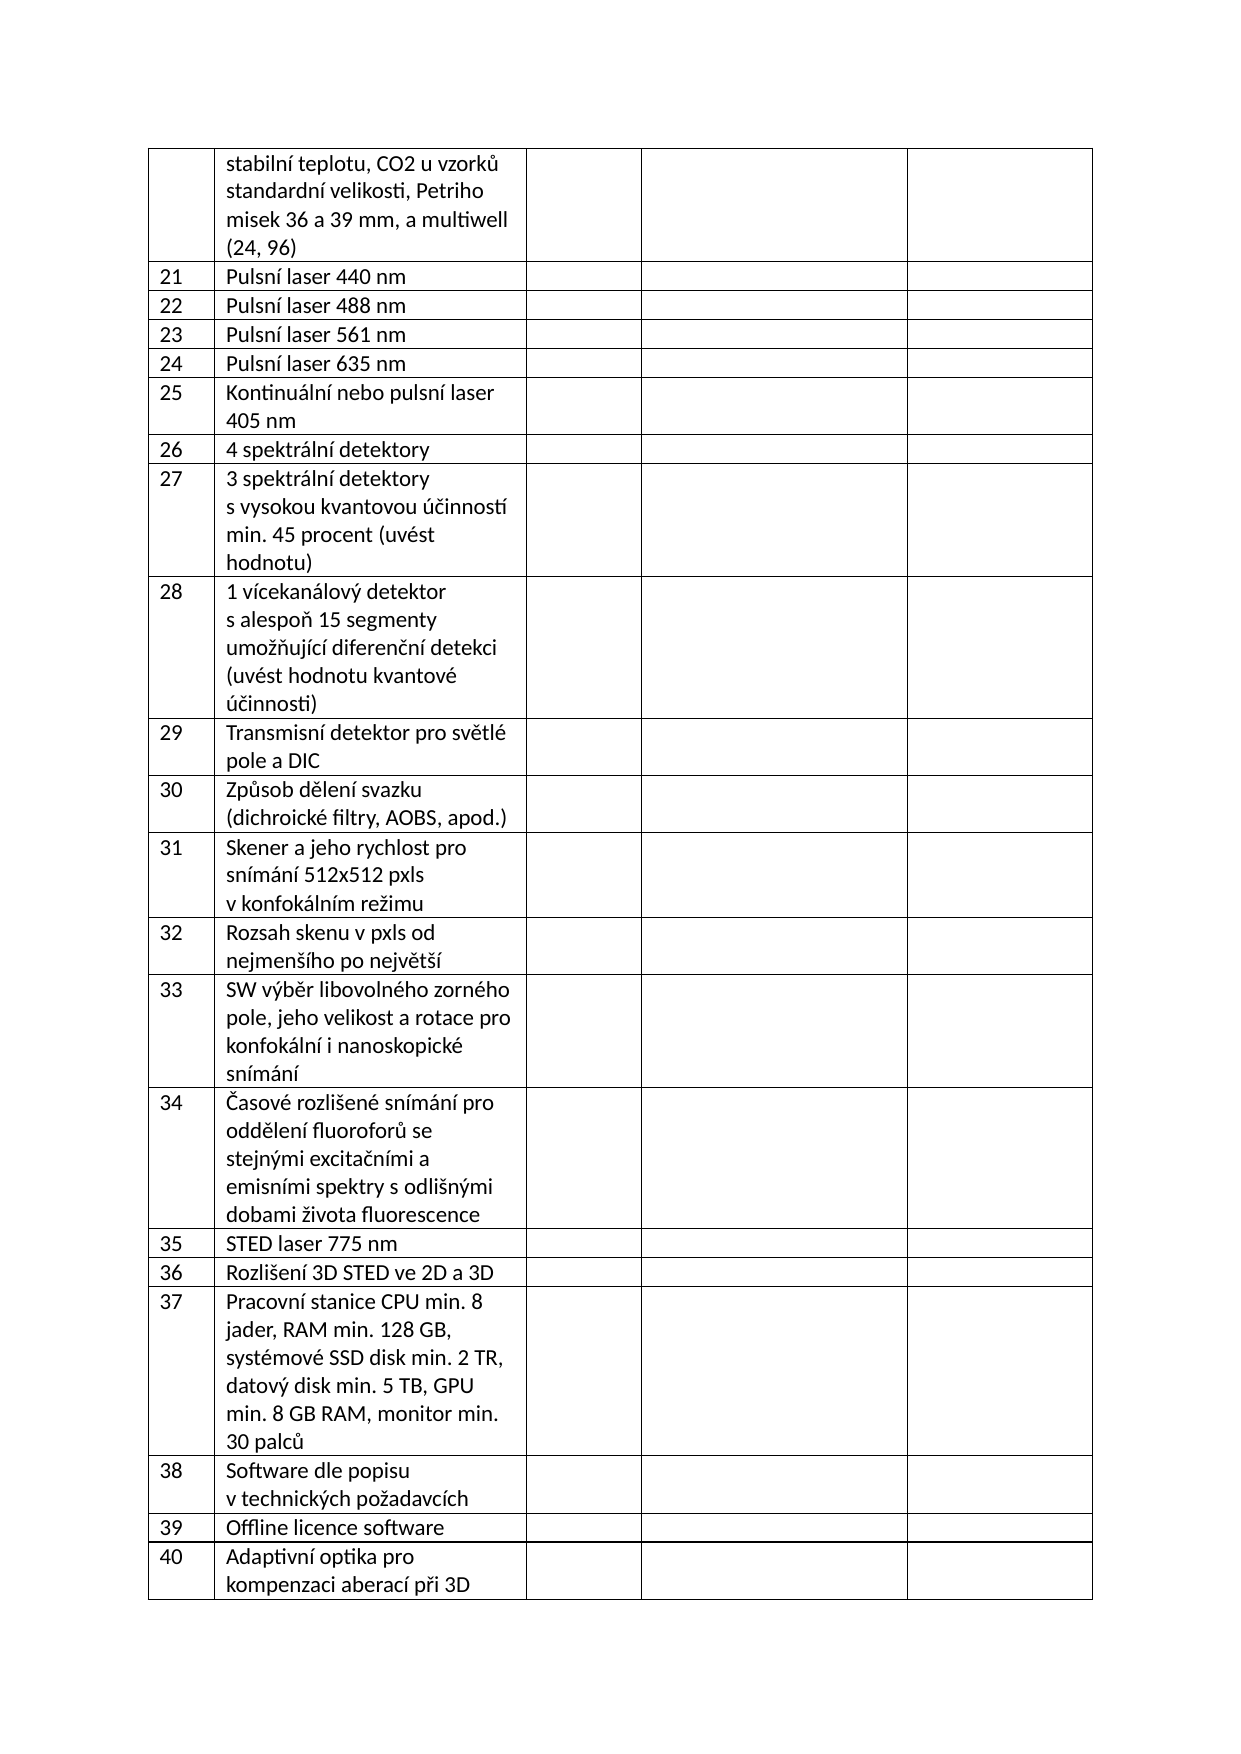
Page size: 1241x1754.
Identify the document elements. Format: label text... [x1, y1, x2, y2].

table_cell [908, 1287, 1092, 1455]
table_cell [527, 435, 641, 463]
table_cell Offline licence software [215, 1514, 526, 1541]
table_cell 34 [149, 1088, 214, 1228]
table_cell [642, 975, 907, 1087]
table_cell 4 spektrální detektory [215, 435, 526, 463]
table_cell 37 [149, 1287, 214, 1455]
table_cell Rozsah skenu v pxls od nejmenšího po největší [215, 918, 526, 974]
table_cell [642, 719, 907, 774]
table_cell [908, 291, 1092, 319]
table_cell [642, 776, 907, 832]
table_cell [215, 1543, 526, 1598]
table_cell 26 [149, 435, 214, 463]
table_cell 39 [149, 1514, 214, 1541]
table_cell Pracovní stanice CPU min. 8 jader, RAM min. 128 GB, systémové SSD disk min. 2 TR, datový disk min. 5 TB, GPU min. 8 GB RAM, monitor min. 30 palců [215, 1287, 526, 1455]
table_cell [908, 262, 1092, 290]
table_cell [908, 349, 1092, 377]
table_cell 40 [149, 1543, 214, 1598]
table_cell STED laser 775 nm [215, 1229, 526, 1257]
table_cell [527, 577, 641, 717]
table_cell 25 [149, 378, 214, 434]
table_cell 29 [149, 719, 214, 774]
table_cell 30 [149, 776, 214, 832]
table_cell Časové rozlišené snímání pro oddělení fluoroforů se stejnými excitačními a emisními spektry s odlišnými dobami života fluorescence [215, 1088, 526, 1228]
table_cell [527, 291, 641, 319]
table_cell 22 [149, 291, 214, 319]
table_cell 36 [149, 1258, 214, 1286]
table_cell [642, 149, 907, 261]
table_cell 20 [149, 149, 214, 261]
table_cell Pulsní laser 488 nm [215, 291, 526, 319]
table_cell [527, 464, 641, 576]
table_cell [642, 1258, 907, 1286]
table_cell Způsob dělení svazku (dichroické filtry, AOBS, apod.) [215, 776, 526, 832]
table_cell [215, 149, 526, 261]
table_cell [642, 1543, 907, 1598]
table_cell [527, 349, 641, 377]
table_cell [642, 833, 907, 917]
table_cell 35 [149, 1229, 214, 1257]
table_cell 21 [149, 262, 214, 290]
table_cell [527, 1088, 641, 1228]
table_cell 32 [149, 918, 214, 974]
table_cell Software dle popisu v technických požadavcích [215, 1456, 526, 1512]
table_cell [908, 776, 1092, 832]
table_cell [527, 149, 641, 261]
table_cell [527, 975, 641, 1087]
table_cell [527, 1258, 641, 1286]
table_cell [527, 1456, 641, 1512]
table_cell [908, 833, 1092, 917]
table_cell 1 vícekanálový detektor s alespoň 15 segmenty umožňující diferenční detekci (uvést hodnotu kvantové účinnosti) [215, 577, 526, 717]
table_cell SW výběr libovolného zorného pole, jeho velikost a rotace pro konfokální i nanoskopické snímání [215, 975, 526, 1087]
table_cell [642, 918, 907, 974]
table_cell [642, 349, 907, 377]
table_cell [642, 378, 907, 434]
table_cell [642, 464, 907, 576]
table_cell [908, 464, 1092, 576]
table_cell Rozlišení 3D STED ve 2D a 3D [215, 1258, 526, 1286]
table_cell 24 [149, 349, 214, 377]
table_cell Transmisní detektor pro světlé pole a DIC [215, 719, 526, 774]
table_cell [908, 435, 1092, 463]
table_cell [642, 1514, 907, 1541]
table_cell [527, 1287, 641, 1455]
table_cell [908, 149, 1092, 261]
table_cell [642, 577, 907, 717]
table_cell [908, 1088, 1092, 1228]
table_cell [642, 320, 907, 348]
table_cell [527, 262, 641, 290]
table_cell [642, 1456, 907, 1512]
table_cell [527, 378, 641, 434]
table_cell 23 [149, 320, 214, 348]
table_cell [527, 719, 641, 774]
table_cell [908, 1456, 1092, 1512]
table_cell 33 [149, 975, 214, 1087]
table_cell [908, 1543, 1092, 1598]
table_cell Skener a jeho rychlost pro snímání 512x512 pxls v konfokálním režimu [215, 833, 526, 917]
table_cell [908, 719, 1092, 774]
table_cell Pulsní laser 635 nm [215, 349, 526, 377]
table_cell [642, 291, 907, 319]
table_cell 3 spektrální detektory s vysokou kvantovou účinností min. 45 procent (uvést hodnotu) [215, 464, 526, 576]
table_cell [908, 378, 1092, 434]
table_cell Pulsní laser 440 nm [215, 262, 526, 290]
table_cell [527, 833, 641, 917]
table_cell [642, 1229, 907, 1257]
table_cell [527, 918, 641, 974]
table_cell [908, 577, 1092, 717]
table_cell [908, 1258, 1092, 1286]
table_cell [908, 1514, 1092, 1541]
table_cell Pulsní laser 561 nm [215, 320, 526, 348]
table_cell [527, 1229, 641, 1257]
table_cell [527, 1543, 641, 1598]
table_cell 31 [149, 833, 214, 917]
table_cell [642, 262, 907, 290]
table_cell [642, 1088, 907, 1228]
table_cell [527, 320, 641, 348]
table_cell Kontinuální nebo pulsní laser 405 nm [215, 378, 526, 434]
table_cell [642, 1287, 907, 1455]
table_cell [908, 1229, 1092, 1257]
table_cell 38 [149, 1456, 214, 1512]
table_cell 27 [149, 464, 214, 576]
table_cell [642, 435, 907, 463]
table_cell 28 [149, 577, 214, 717]
table_cell [527, 776, 641, 832]
table_cell [908, 918, 1092, 974]
table_cell [527, 1514, 641, 1541]
table_cell [908, 975, 1092, 1087]
table_cell [908, 320, 1092, 348]
